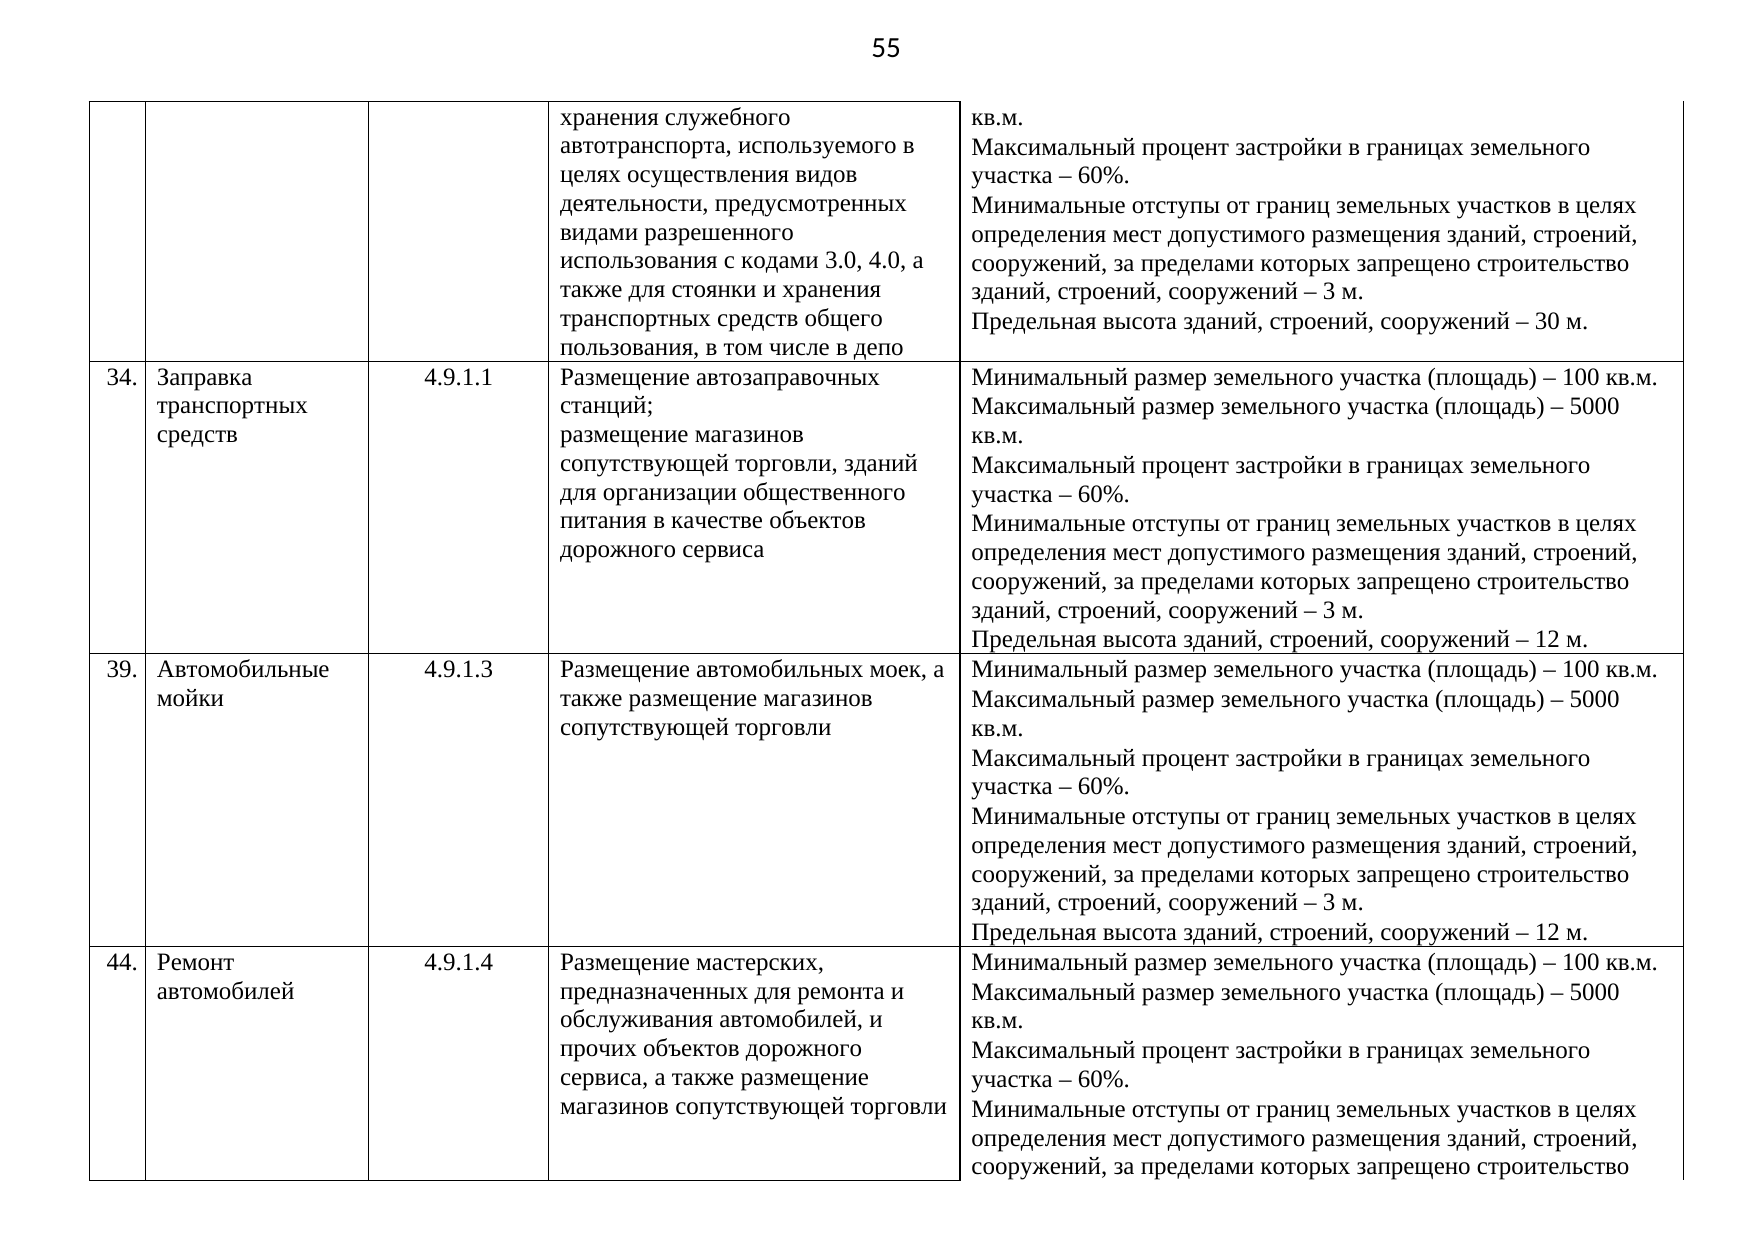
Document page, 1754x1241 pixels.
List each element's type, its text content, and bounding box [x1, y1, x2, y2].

table_cell Минимальный размер земельного участка (площадь) – 100 кв.м. [961, 947, 1683, 976]
table_cell Размещение автомобильных моек, а также размещение магазинов сопутствующей торговли [549, 654, 959, 946]
table_cell Предельная высота зданий, строений, сооружений – 12 м. [961, 916, 1683, 946]
table_cell 4.9.1.3 [369, 654, 548, 946]
table_cell Размещение мастерских, предназначенных для ремонта и обслуживания автомобилей, и прочих объектов дорожного сервиса, а также размещение магазинов сопутствующей торговли [549, 947, 959, 1180]
table_cell Ремонт автомобилей [146, 947, 368, 1180]
table_cell Размещение автозаправочных станций; размещение магазинов сопутствующей торговли, зданий для организации общественного питания в качестве объектов дорожного сервиса [549, 362, 959, 653]
table_cell Максимальный процент застройки в границах земельного участка – 60%. [961, 449, 1683, 507]
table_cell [961, 1093, 1683, 1180]
table_cell [90, 362, 145, 653]
table_cell [90, 947, 145, 1180]
table_cell [90, 654, 145, 946]
table_cell 4.9.1.4 [369, 947, 548, 1180]
table_cell Максимальный размер земельного участка (площадь) – 5000 кв.м. [961, 976, 1683, 1034]
table_cell Минимальный размер земельного участка (площадь) – 100 кв.м. [961, 362, 1683, 390]
table_cell Максимальный процент застройки в границах земельного участка – 60%. [961, 131, 1683, 189]
table_cell Максимальный размер земельного участка (площадь) – 5000 кв.м. [961, 683, 1683, 742]
table_cell Максимальный процент застройки в границах земельного участка – 60%. [961, 1034, 1683, 1093]
table_cell Автомобильные мойки [146, 654, 368, 946]
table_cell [961, 101, 1683, 131]
table_cell Максимальный размер земельного участка (площадь) – 5000 кв.м. [961, 390, 1683, 449]
table_cell Предельная высота зданий, строений, сооружений – 12 м. [961, 624, 1683, 653]
table_cell Заправка транспортных средств [146, 362, 368, 653]
table_cell 4.9.1.1 [369, 362, 548, 653]
table_cell Минимальный размер земельного участка (площадь) – 100 кв.м. [961, 654, 1683, 683]
table_cell Предельная высота зданий, строений, сооружений – 30 м. [961, 305, 1683, 361]
table_cell Максимальный процент застройки в границах земельного участка – 60%. [961, 742, 1683, 800]
